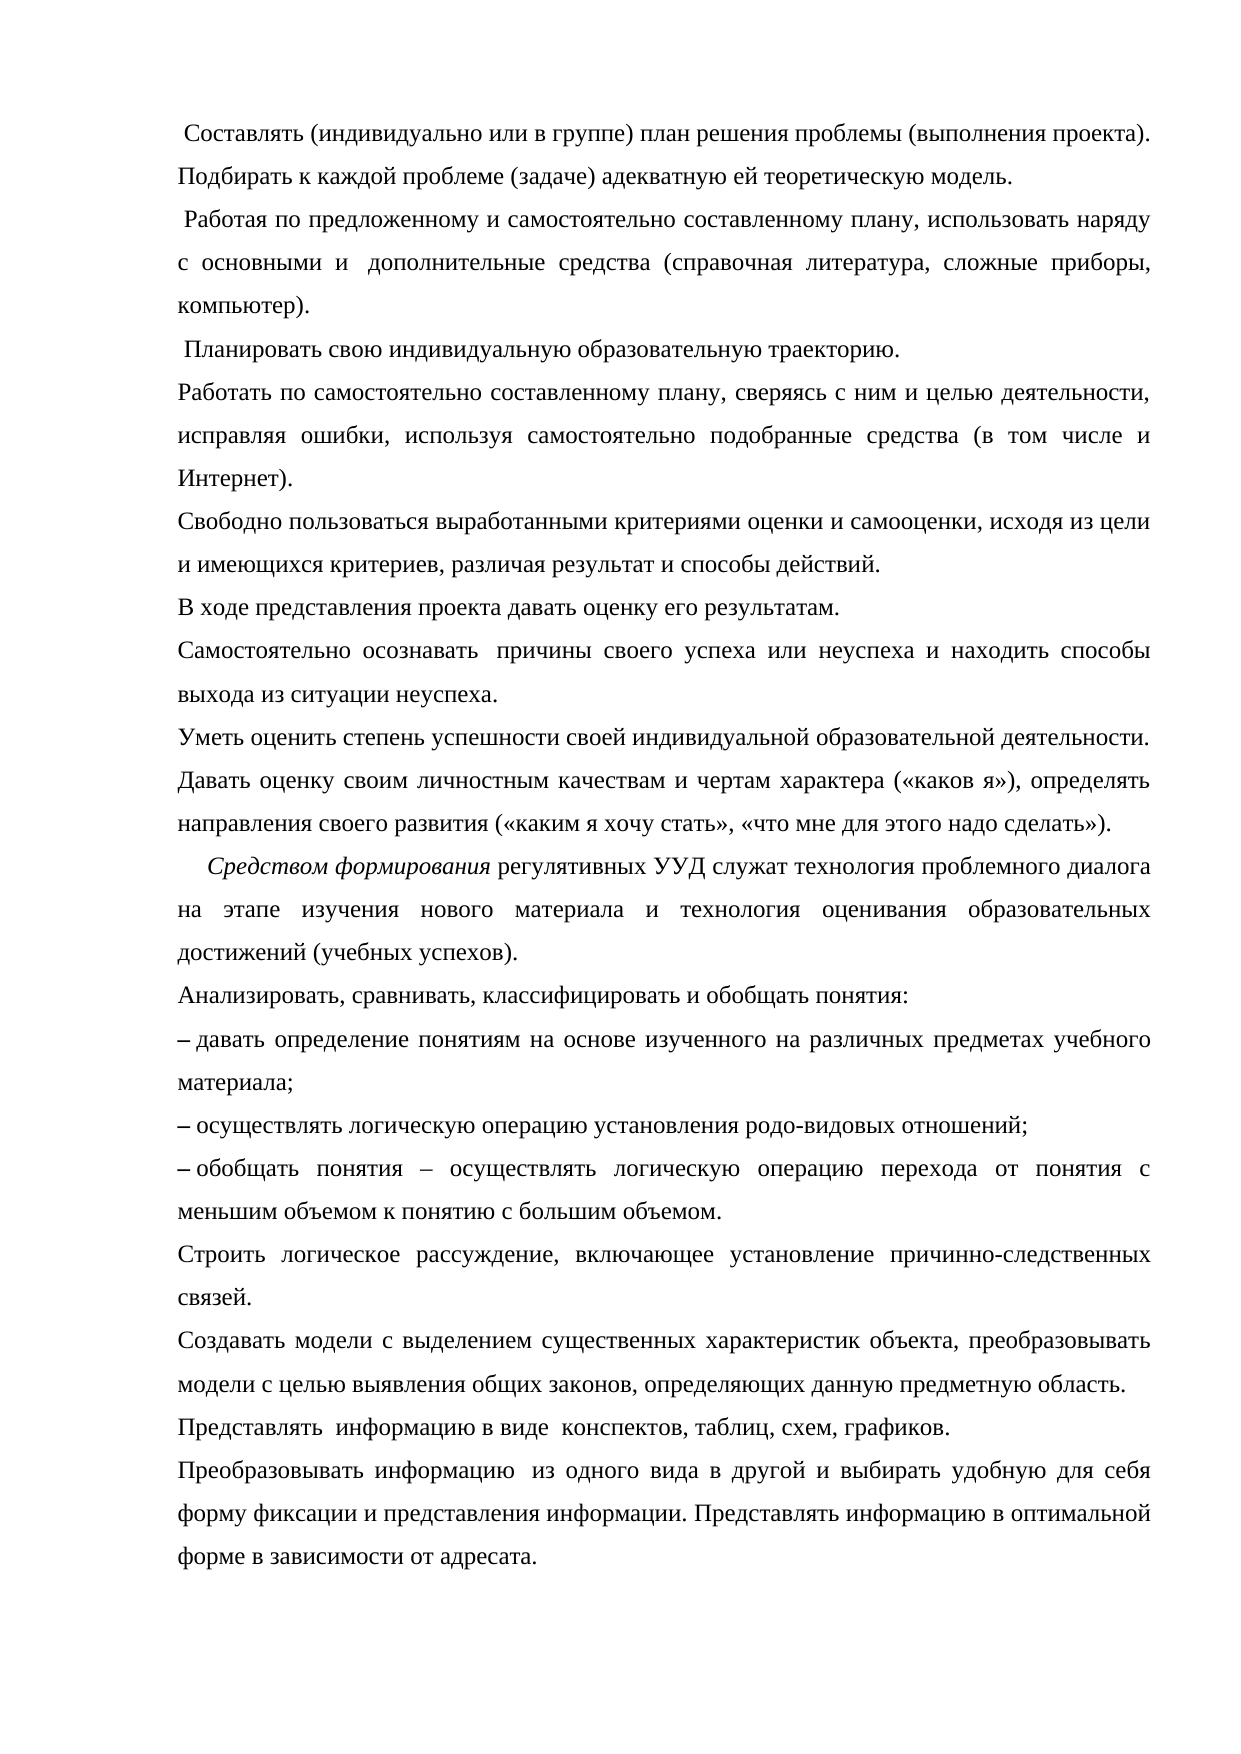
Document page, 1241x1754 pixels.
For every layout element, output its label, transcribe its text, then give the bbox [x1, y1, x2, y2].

text – осуществлять логическую операцию установления родо-видовых отношений; [177, 1110, 1152, 1139]
text Работать по самостоятельно составленному плану, сверяясь с ним и целью деятельности, исправляя ошибки, используя самостоятельно подобранные средства (в том числе и Интернет). [177, 377, 1152, 492]
text Преобразовывать информацию из одного вида в другой и выбирать удобную для себя форму фиксации и представления информации. Представлять информацию в оптимальной форме в зависимости от адресата. [177, 1455, 1152, 1570]
text Представлять информацию в виде конспектов, таблиц, схем, графиков. [177, 1412, 1152, 1441]
text Работая по предложенному и самостоятельно составленному плану, использовать наряду с основными и дополнительные средства (справочная литература, сложные приборы, компьютер). [177, 204, 1152, 319]
text Составлять (индивидуально или в группе) план решения проблемы (выполнения проекта). Подбирать к каждой проблеме (задаче) адекватную ей теоретическую модель. [177, 118, 1152, 190]
text Уметь оценить степень успешности своей индивидуальной образовательной деятельности. [177, 722, 1152, 751]
text – обобщать понятия – осуществлять логическую операцию перехода от понятия с меньшим объемом к понятию с большим объемом. [177, 1153, 1152, 1225]
text Создавать модели с выделением существенных характеристик объекта, преобразовывать модели с целью выявления общих законов, определяющих данную предметную область. [177, 1326, 1152, 1397]
text В ходе представления проекта давать оценку его результатам. [177, 592, 1152, 621]
text Свободно пользоваться выработанными критериями оценки и самооценки, исходя из цели и имеющихся критериев, различая результат и способы действий. [177, 506, 1152, 578]
text – давать определение понятиям на основе изученного на различных предметах учебного материала; [177, 1024, 1152, 1096]
text Анализировать, сравнивать, классифицировать и обобщать понятия: [177, 981, 1152, 1009]
text Самостоятельно осознавать причины своего успеха или неуспеха и находить способы выхода из ситуации неуспеха. [177, 636, 1152, 707]
text Давать оценку своим личностным качествам и чертам характера («каков я»), определять направления своего развития («каким я хочу стать», «что мне для этого надо сделать»). [177, 765, 1152, 837]
text Средством формирования регулятивных УУД служат технология проблемного диалога на этапе изучения нового материала и технология оценивания образовательных достижений (учебных успехов). [177, 851, 1152, 966]
text Планировать свою индивидуальную образовательную траекторию. [177, 334, 1152, 362]
text Строить логическое рассуждение, включающее установление причинно-следственных связей. [177, 1239, 1152, 1311]
